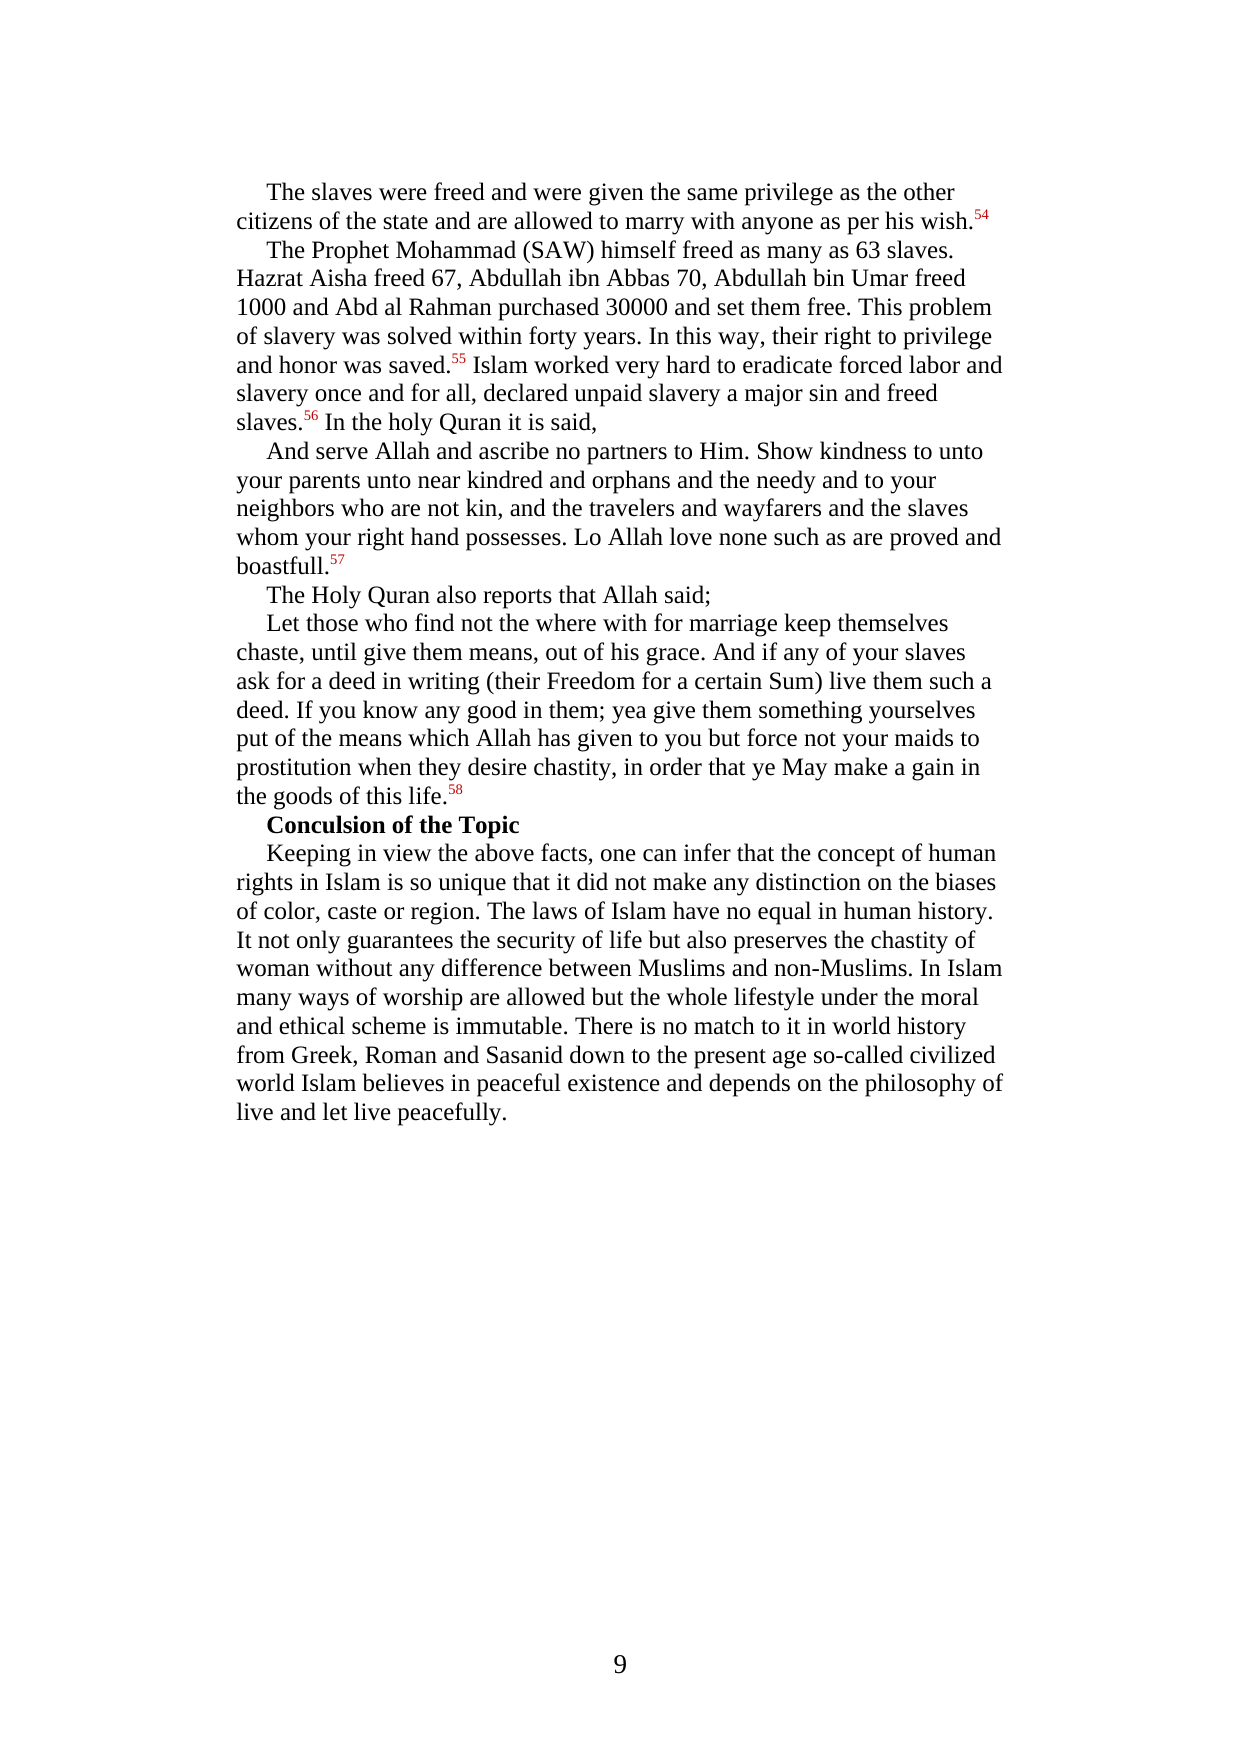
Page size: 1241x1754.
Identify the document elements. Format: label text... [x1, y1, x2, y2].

text Keeping in view the above facts, one can infer that the concept of human rights in Islam is so unique that it did not make any distinction on the biases of color, caste or region. The laws of Islam have no equal in human history. It not only guarantees the security of life but also preserves the chastity of woman without any difference between Muslims and non-Muslims. In Islam many ways of worship are allowed but the whole lifestyle under the moral and ethical scheme is immutable. There is no match to it in world history from Greek, Roman and Sasanid down to the present age so-called civilized world Islam believes in peaceful existence and depends on the philosophy of live and let live peacefully. [236, 838, 1004, 1126]
text The slaves were freed and were given the same privilege as the other citizens of the state and are allowed to marry with anyone as per his wish.54 [236, 177, 1004, 235]
text The Holy Quran also reports that Allah said; [236, 580, 1004, 608]
text The Prophet Mohammad (SAW) himself freed as many as 63 slaves. Hazrat Aisha freed 67, Abdullah ibn Abbas 70, Abdullah bin Umar freed 1000 and Abd al Rahman purchased 30000 and set them free. This problem of slavery was solved within forty years. In this way, their right to privilege and honor was saved.55 Islam worked very hard to eradicate forced labor and slavery once and for all, declared unpaid slavery a major sin and freed slaves.56 In the holy Quran it is said, [236, 235, 1004, 436]
text Conculsion of the Topic [236, 810, 1004, 838]
text And serve Allah and ascribe no partners to Him. Show kindness to unto your parents unto near kindred and orphans and the needy and to your neighbors who are not kin, and the travelers and wayfarers and the slaves whom your right hand possesses. Lo Allah love none such as are proved and boastfull.57 [236, 436, 1004, 580]
text Let those who find not the where with for marriage keep themselves chaste, until give them means, out of his grace. And if any of your slaves ask for a deed in writing (their Freedom for a certain Sum) live them such a deed. If you know any good in them; yea give them something yourselves put of the means which Allah has given to you but force not your maids to prostitution when they desire chastity, in order that ye May make a gain in the goods of this life.58 [236, 608, 1004, 810]
